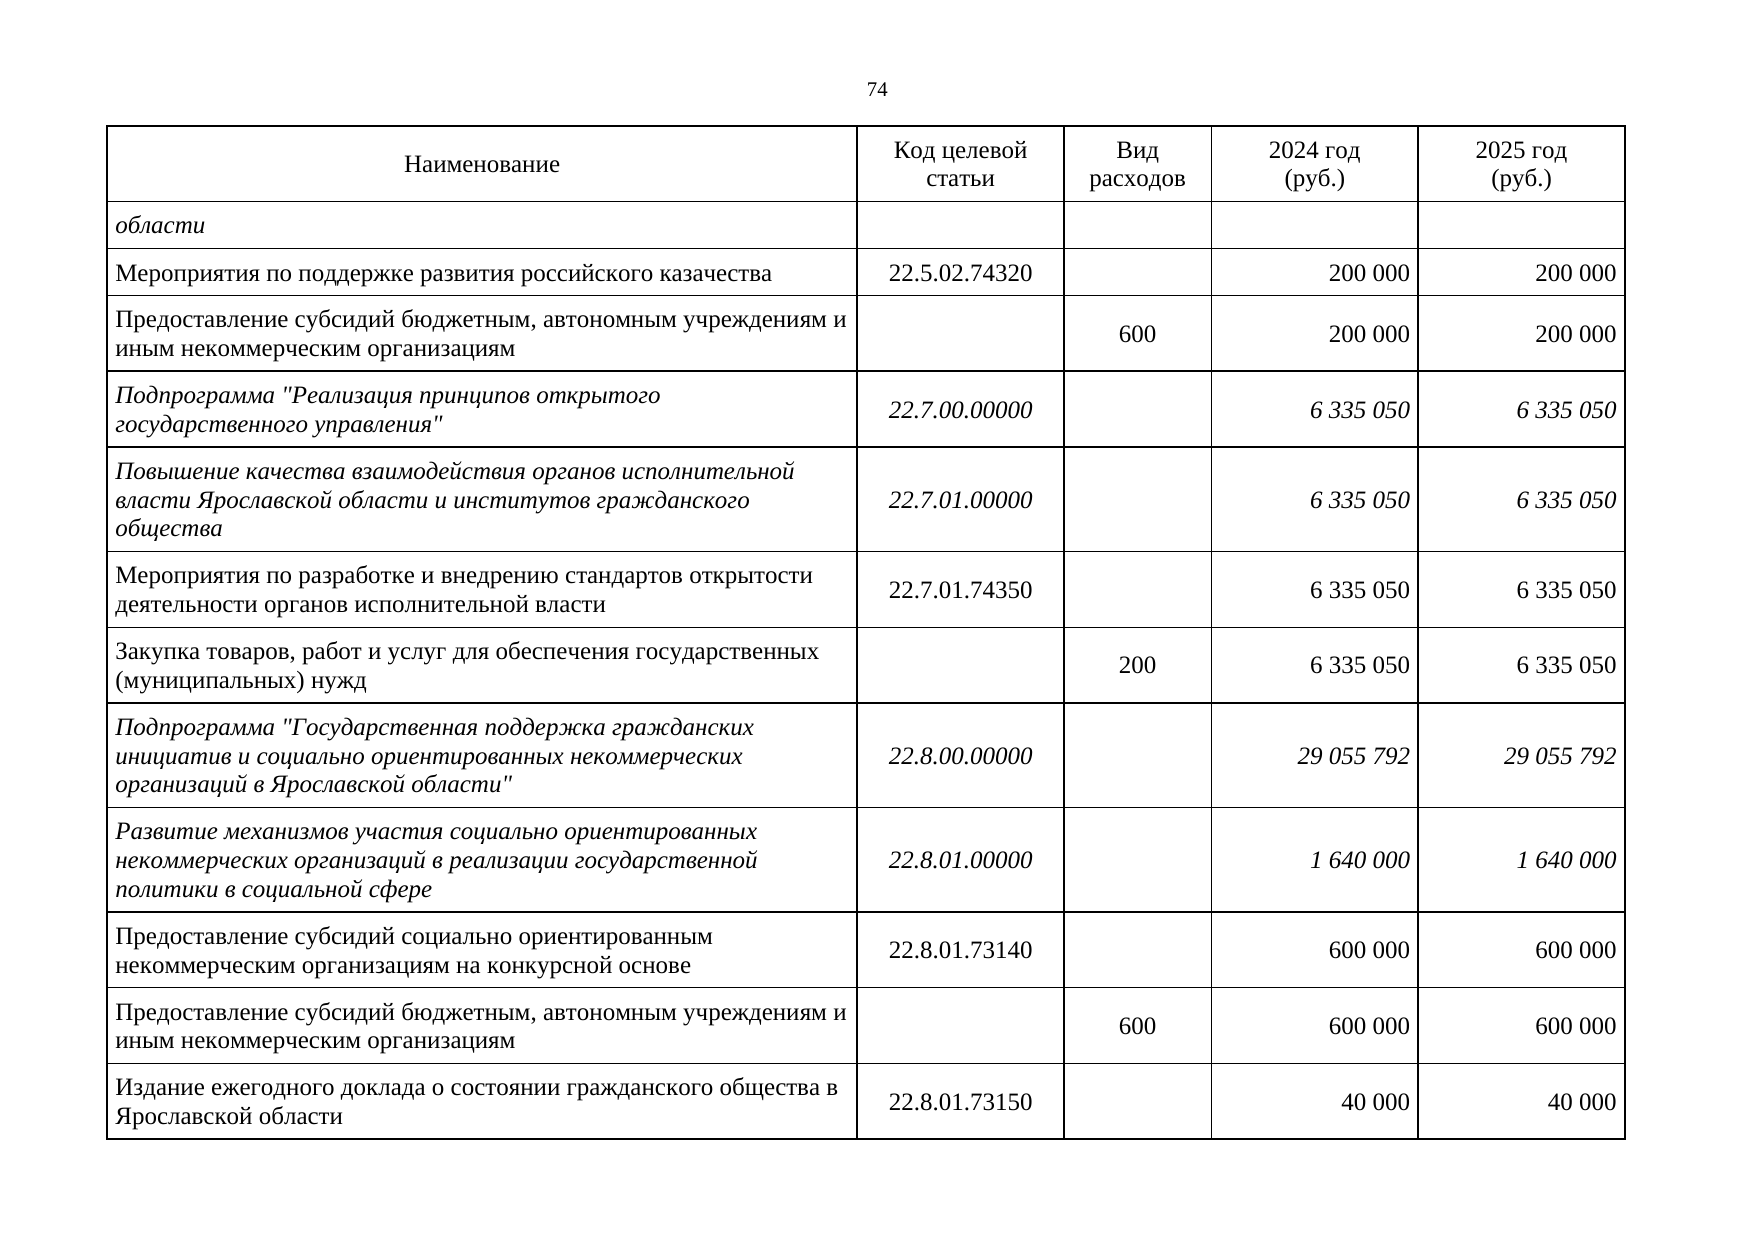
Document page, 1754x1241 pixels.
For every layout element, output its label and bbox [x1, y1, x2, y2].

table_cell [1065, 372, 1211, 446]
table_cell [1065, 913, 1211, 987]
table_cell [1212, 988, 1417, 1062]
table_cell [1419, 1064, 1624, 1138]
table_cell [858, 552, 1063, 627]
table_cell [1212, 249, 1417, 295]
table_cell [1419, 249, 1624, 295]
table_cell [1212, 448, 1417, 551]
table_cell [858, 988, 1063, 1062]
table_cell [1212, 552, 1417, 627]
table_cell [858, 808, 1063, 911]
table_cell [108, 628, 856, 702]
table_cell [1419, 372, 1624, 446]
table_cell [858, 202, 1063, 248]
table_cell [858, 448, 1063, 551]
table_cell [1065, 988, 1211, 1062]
table_header [1212, 127, 1417, 201]
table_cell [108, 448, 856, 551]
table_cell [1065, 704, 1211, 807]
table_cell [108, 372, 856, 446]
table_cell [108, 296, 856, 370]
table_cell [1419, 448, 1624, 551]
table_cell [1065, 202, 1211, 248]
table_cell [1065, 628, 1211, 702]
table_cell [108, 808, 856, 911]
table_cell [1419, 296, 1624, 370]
table_header [1419, 127, 1624, 201]
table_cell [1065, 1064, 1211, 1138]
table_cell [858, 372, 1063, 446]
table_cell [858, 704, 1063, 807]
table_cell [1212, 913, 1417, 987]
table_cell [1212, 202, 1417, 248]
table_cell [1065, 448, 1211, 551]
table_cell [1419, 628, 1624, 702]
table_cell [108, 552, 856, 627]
table_header [108, 127, 856, 201]
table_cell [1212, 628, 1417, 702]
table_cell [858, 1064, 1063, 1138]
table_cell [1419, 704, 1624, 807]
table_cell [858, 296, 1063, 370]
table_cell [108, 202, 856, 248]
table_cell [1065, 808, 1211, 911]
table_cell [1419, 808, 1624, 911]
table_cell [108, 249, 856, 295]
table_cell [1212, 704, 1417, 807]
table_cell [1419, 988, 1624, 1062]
table_header [858, 127, 1063, 201]
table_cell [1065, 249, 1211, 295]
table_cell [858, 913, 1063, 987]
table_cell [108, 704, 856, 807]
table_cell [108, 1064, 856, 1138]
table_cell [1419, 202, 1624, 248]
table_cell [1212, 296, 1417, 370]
table_header [1065, 127, 1211, 201]
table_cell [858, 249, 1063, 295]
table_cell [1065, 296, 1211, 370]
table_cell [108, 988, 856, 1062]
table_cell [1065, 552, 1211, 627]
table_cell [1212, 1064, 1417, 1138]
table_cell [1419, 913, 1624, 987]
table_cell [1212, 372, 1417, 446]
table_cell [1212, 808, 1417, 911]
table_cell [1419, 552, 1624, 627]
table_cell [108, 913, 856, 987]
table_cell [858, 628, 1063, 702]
